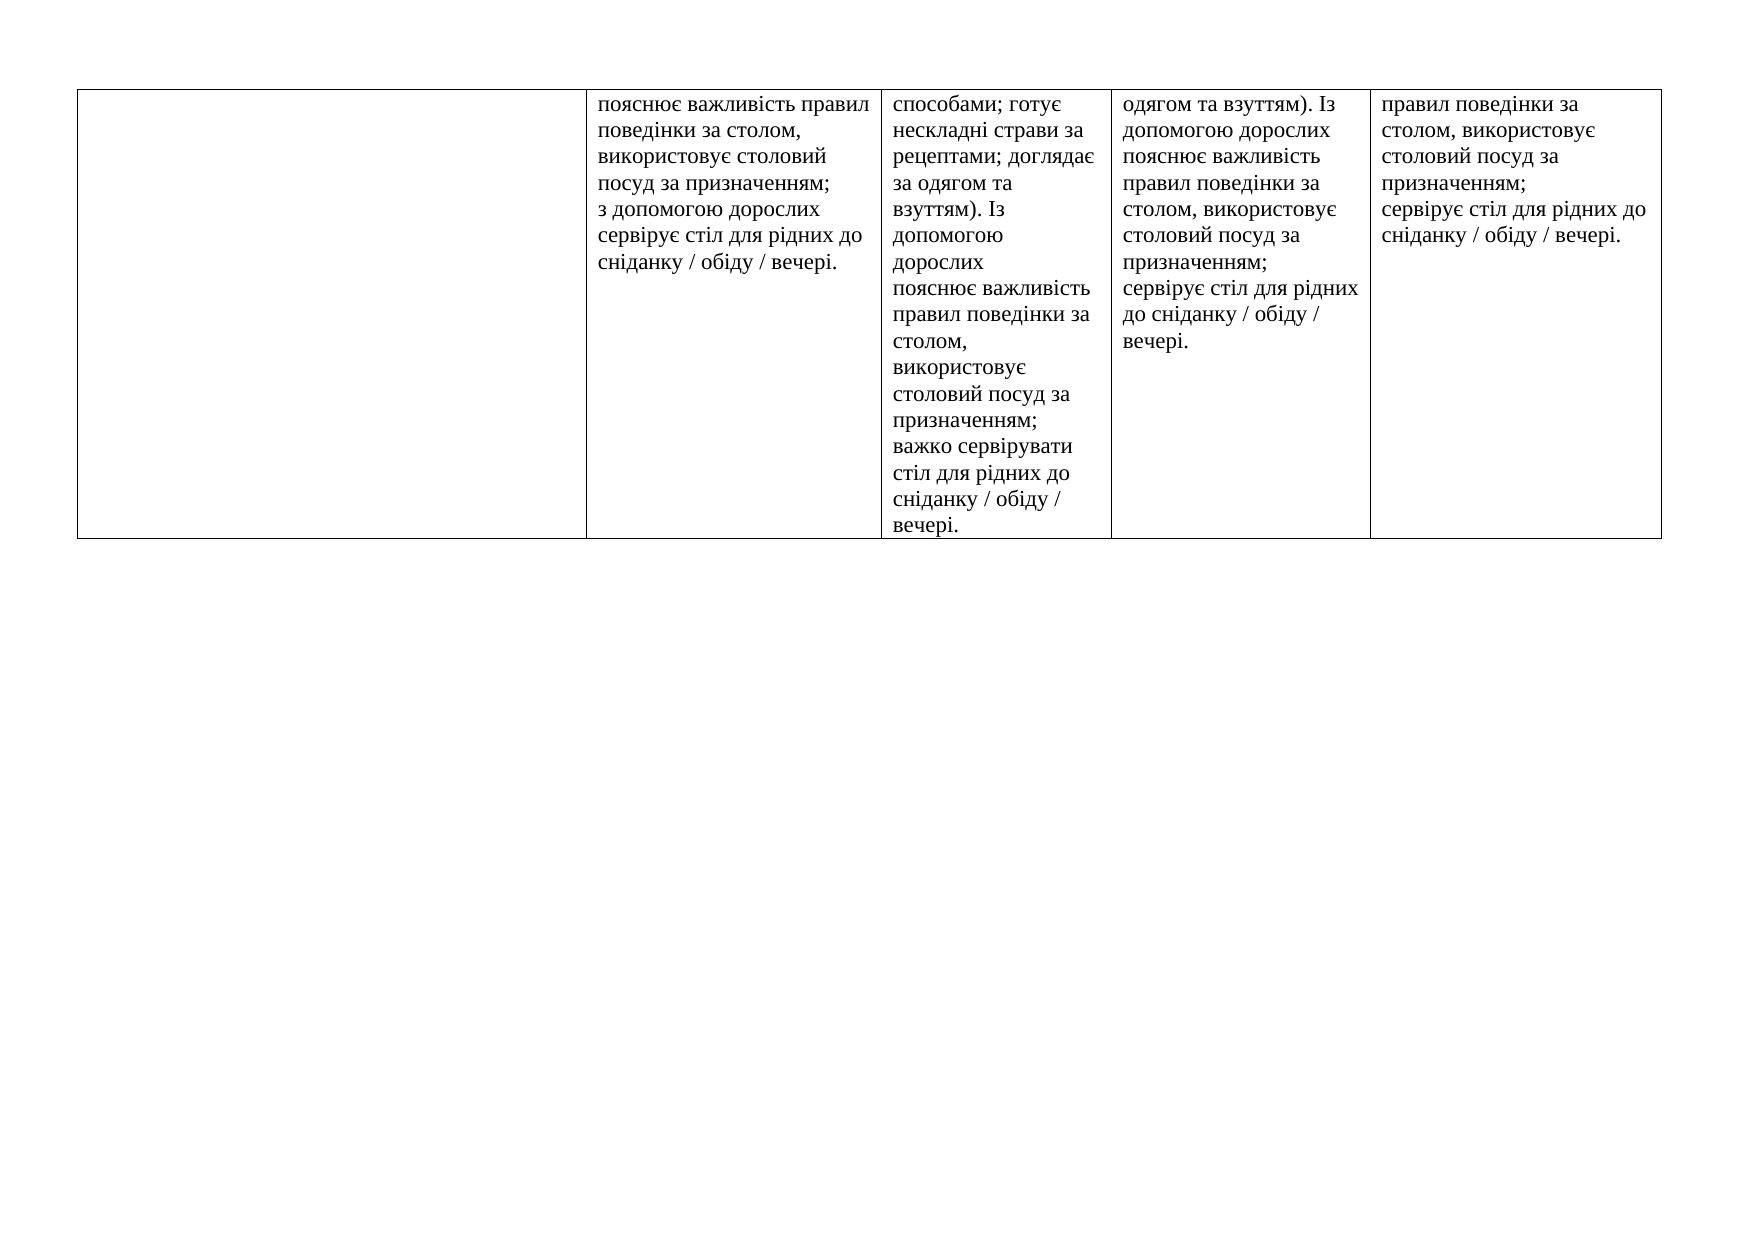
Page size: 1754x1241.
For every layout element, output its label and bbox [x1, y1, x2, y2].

table_cell [1371, 90, 1661, 538]
table_cell [1112, 90, 1370, 538]
table_cell [587, 90, 881, 538]
table_cell [78, 90, 586, 538]
table_cell [882, 90, 1111, 538]
